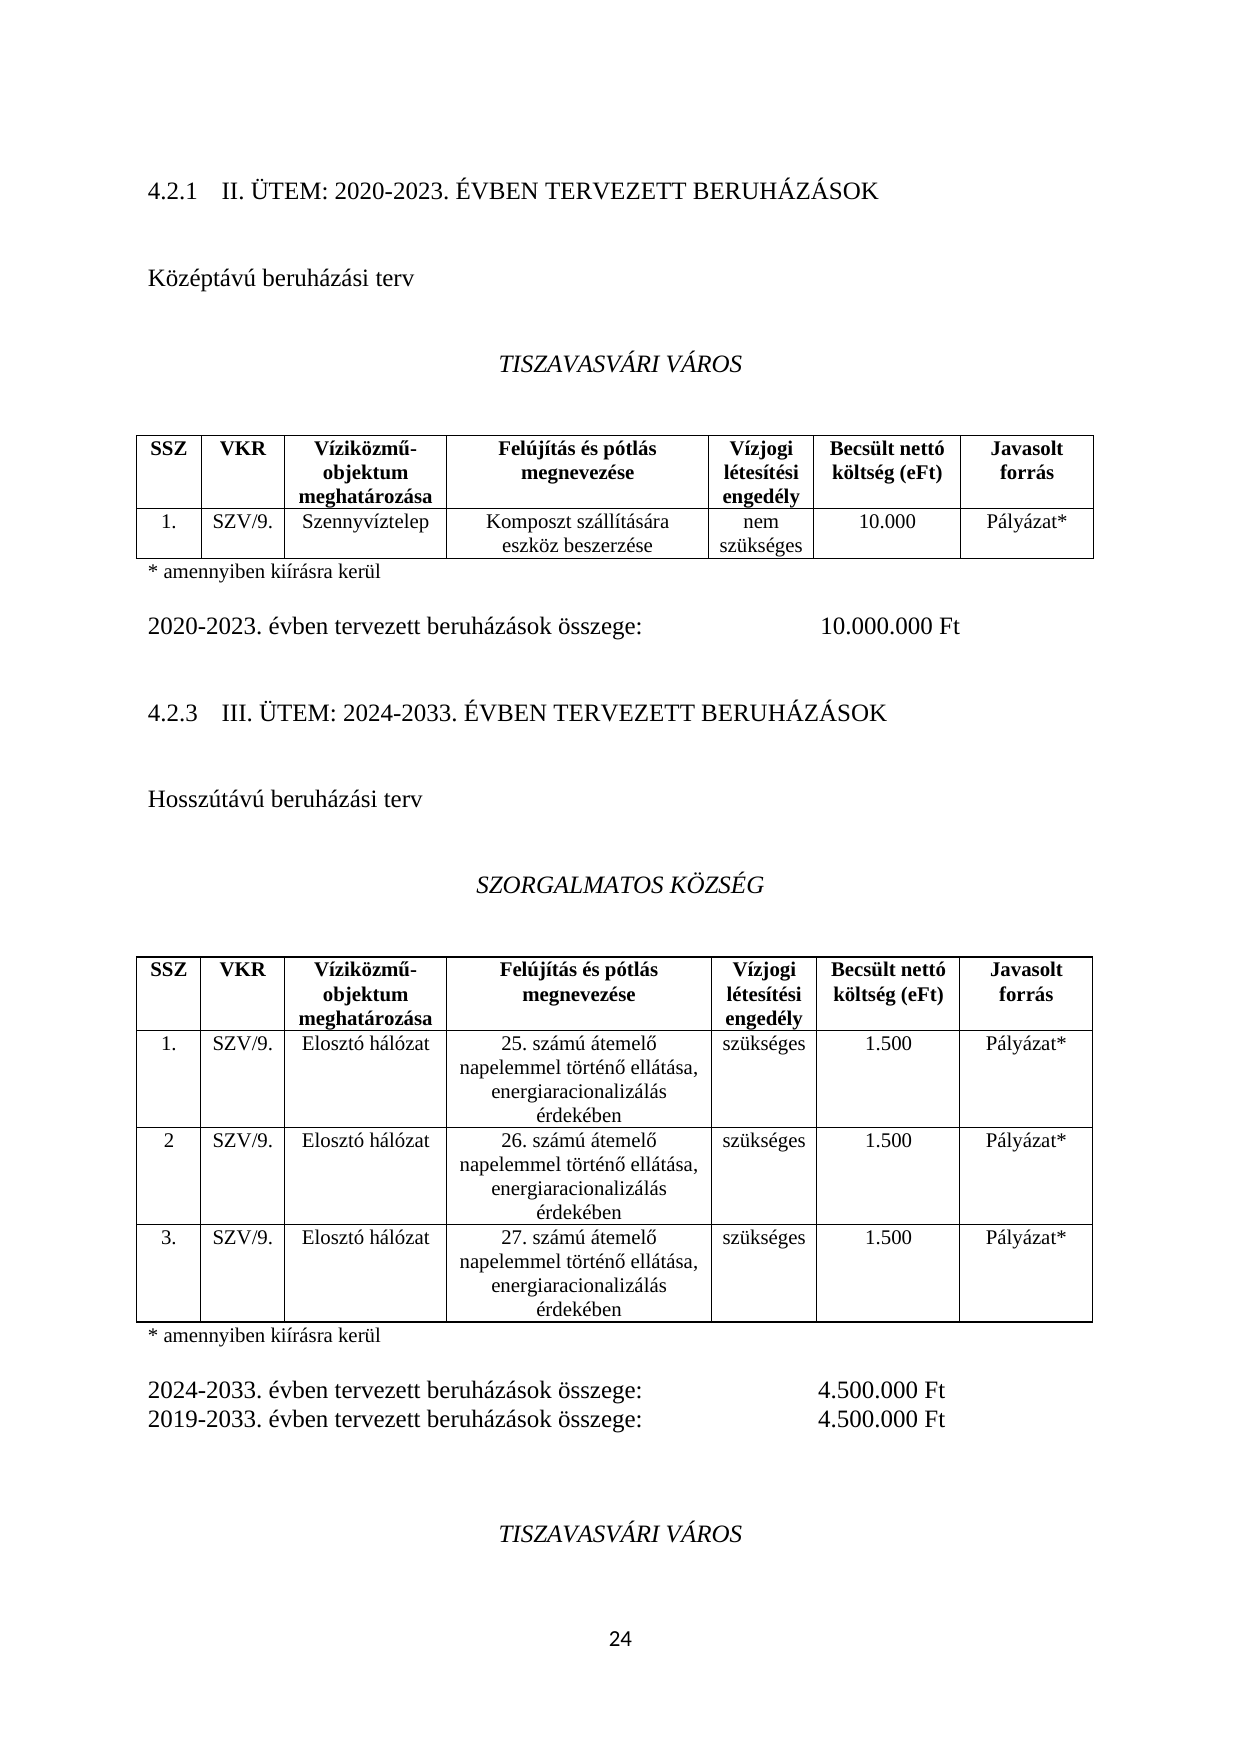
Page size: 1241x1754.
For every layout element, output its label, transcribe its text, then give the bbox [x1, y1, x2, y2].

text 2020-2023. évben tervezett beruházások összege: 10.000.000 Ft [148, 611, 1093, 640]
table_cell Komposzt szállítására eszköz beszerzése [447, 509, 708, 557]
text 2024-2033. évben tervezett beruházások összege: 4.500.000 Ft [148, 1375, 1093, 1404]
table_cell Szennyvíztelep [285, 509, 446, 557]
table_cell SZV/9. [201, 1031, 284, 1127]
text TISZAVASVÁRI VÁROS [148, 349, 1093, 378]
table_cell szükséges [712, 1031, 816, 1127]
table_cell Pályázat* [960, 1225, 1092, 1321]
table_header VKR [201, 958, 284, 1029]
table_cell Elosztó hálózat [285, 1031, 446, 1127]
text SZORGALMATOS KÖZSÉG [148, 870, 1093, 899]
text 4.2.1 II. ÜTEM: 2020-2023. évben tervezett BERUHÁZÁSOK [148, 176, 1093, 205]
table_cell szükséges [712, 1128, 816, 1224]
table_header Felújítás és pótlás megnevezése [447, 958, 711, 1029]
table_cell 25. számú átemelő napelemmel történő ellátása, energiaracionalizálás érdekében [447, 1031, 711, 1127]
table_header Javasolt forrás [961, 436, 1093, 508]
table_cell 2 [137, 1128, 200, 1224]
table_cell 3. [137, 1225, 200, 1321]
table_cell 27. számú átemelő napelemmel történő ellátása, energiaracionalizálás érdekében [447, 1225, 711, 1321]
table_cell 10.000 [814, 509, 960, 557]
table_header Vízjogi létesítési engedély [712, 958, 816, 1029]
table_cell 26. számú átemelő napelemmel történő ellátása, energiaracionalizálás érdekében [447, 1128, 711, 1224]
table_cell SZV/9. [201, 1128, 284, 1224]
table_cell 1.500 [817, 1128, 959, 1224]
table_header Felújítás és pótlás megnevezése [447, 436, 708, 508]
table_cell szükséges [712, 1225, 816, 1321]
table_header Javasolt forrás [960, 958, 1092, 1029]
text Hosszútávú beruházási terv [148, 784, 1093, 813]
text Középtávú beruházási terv [148, 263, 1093, 291]
table_cell Pályázat* [960, 1031, 1092, 1127]
table_cell SZV/9. [201, 1225, 284, 1321]
table_cell nem szükséges [709, 509, 813, 557]
table_cell 1. [137, 1031, 200, 1127]
table_header Becsült nettó költség (eFt) [817, 958, 959, 1029]
table_header VKR [202, 436, 284, 508]
table_cell Elosztó hálózat [285, 1128, 446, 1224]
table_header Vízjogi létesítési engedély [709, 436, 813, 508]
table_header SSZ [137, 958, 200, 1029]
text TISZAVASVÁRI VÁROS [148, 1519, 1093, 1548]
table_header Becsült nettó költség (eFt) [814, 436, 960, 508]
table_header Víziközmű-objektum meghatározása [285, 958, 446, 1029]
text * amennyiben kiírásra kerül [148, 1323, 1093, 1347]
table_cell Elosztó hálózat [285, 1225, 446, 1321]
table_cell 1.500 [817, 1031, 959, 1127]
text * amennyiben kiírásra kerül [148, 559, 1093, 583]
text 4.2.3 III. ÜTEM: 2024-2033. évben tervezett BERUHÁZÁSOK [148, 698, 1093, 726]
table_header Víziközmű-objektum meghatározása [285, 436, 446, 508]
table_header SSZ [137, 436, 201, 508]
text 2019-2033. évben tervezett beruházások összege: 4.500.000 Ft [148, 1404, 1093, 1433]
table_cell 1. [137, 509, 201, 557]
table_cell 1.500 [817, 1225, 959, 1321]
table_cell Pályázat* [961, 509, 1093, 557]
table_cell SZV/9. [202, 509, 284, 557]
table_cell Pályázat* [960, 1128, 1092, 1224]
